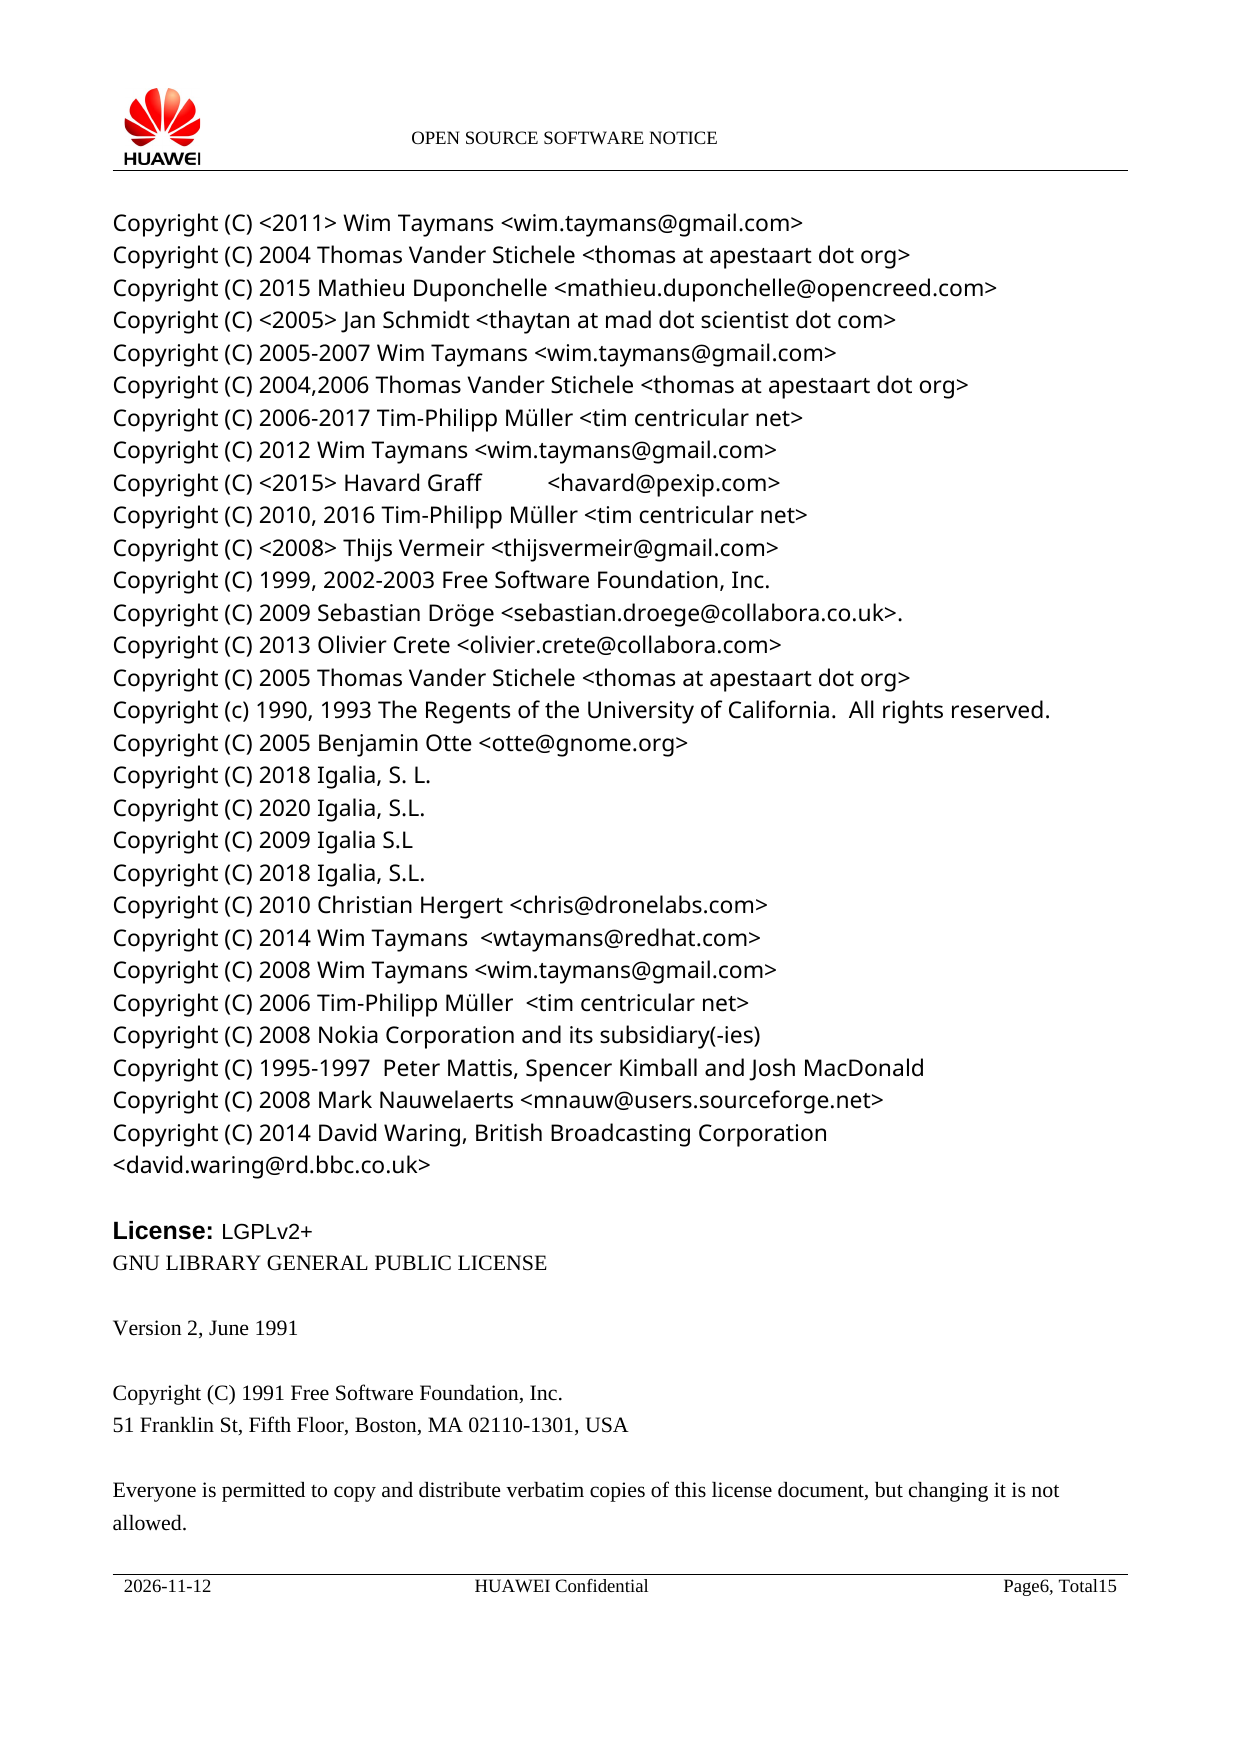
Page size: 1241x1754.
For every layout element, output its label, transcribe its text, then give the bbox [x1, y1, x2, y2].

picture [124, 88, 201, 165]
text License: LGPLv2+ [112, 1214, 1128, 1246]
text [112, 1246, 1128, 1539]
